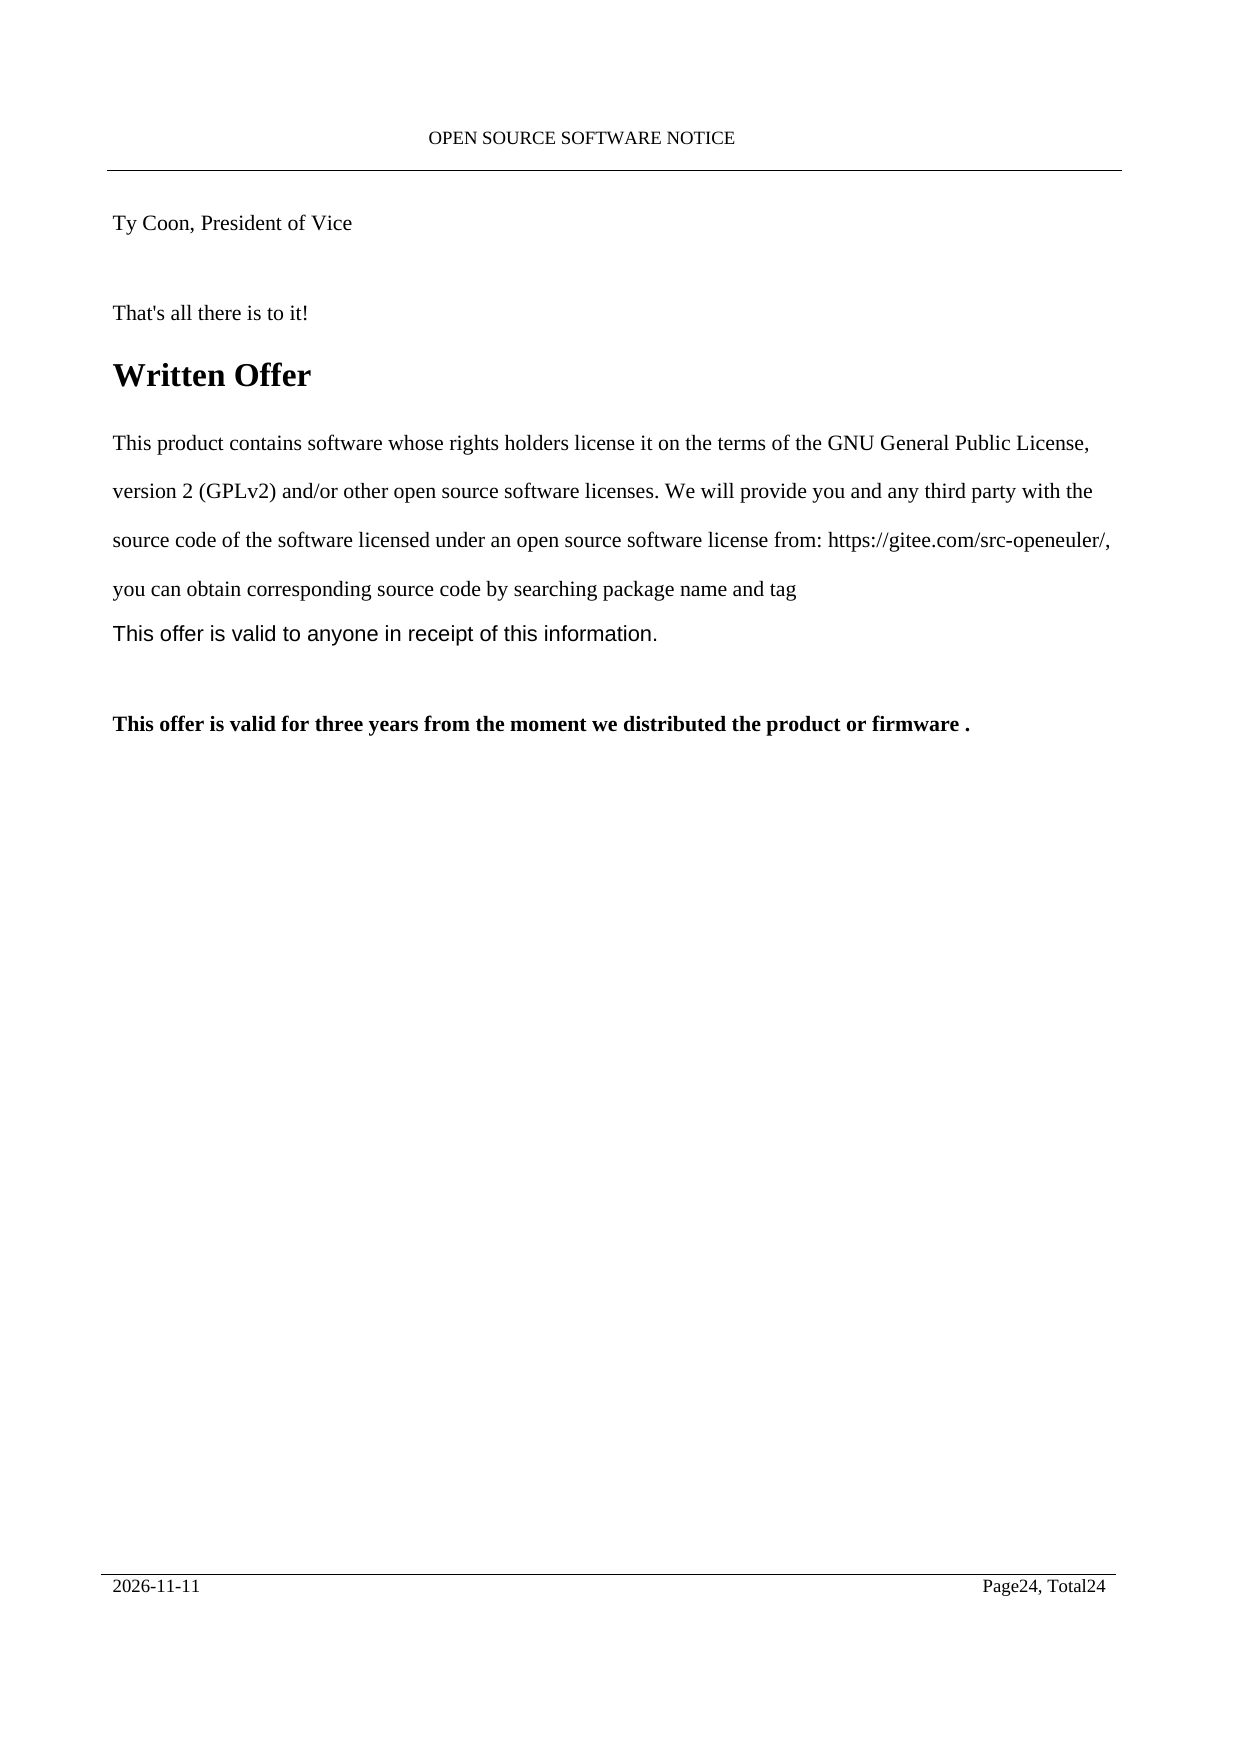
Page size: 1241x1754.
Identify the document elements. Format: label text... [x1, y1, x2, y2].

text Written Offer [112, 342, 1128, 407]
text This offer is valid for three years from the moment we distributed the product or firmware . [112, 707, 1128, 740]
text This offer is valid to anyone in receipt of this information. [112, 617, 1128, 650]
text That's all there is to it! [112, 297, 1128, 329]
text This product contains software whose rights holders license it on the terms of the GNU General Public License, version 2 (GPLv2) and/or other open source software licenses. We will provide you and any third party with the source code of the software licensed under an open source software license from: https://gitee.com/src-openeuler/, you can obtain corresponding source code by searching package name and tag [112, 426, 1128, 604]
text Ty Coon, President of Vice [112, 206, 1128, 239]
